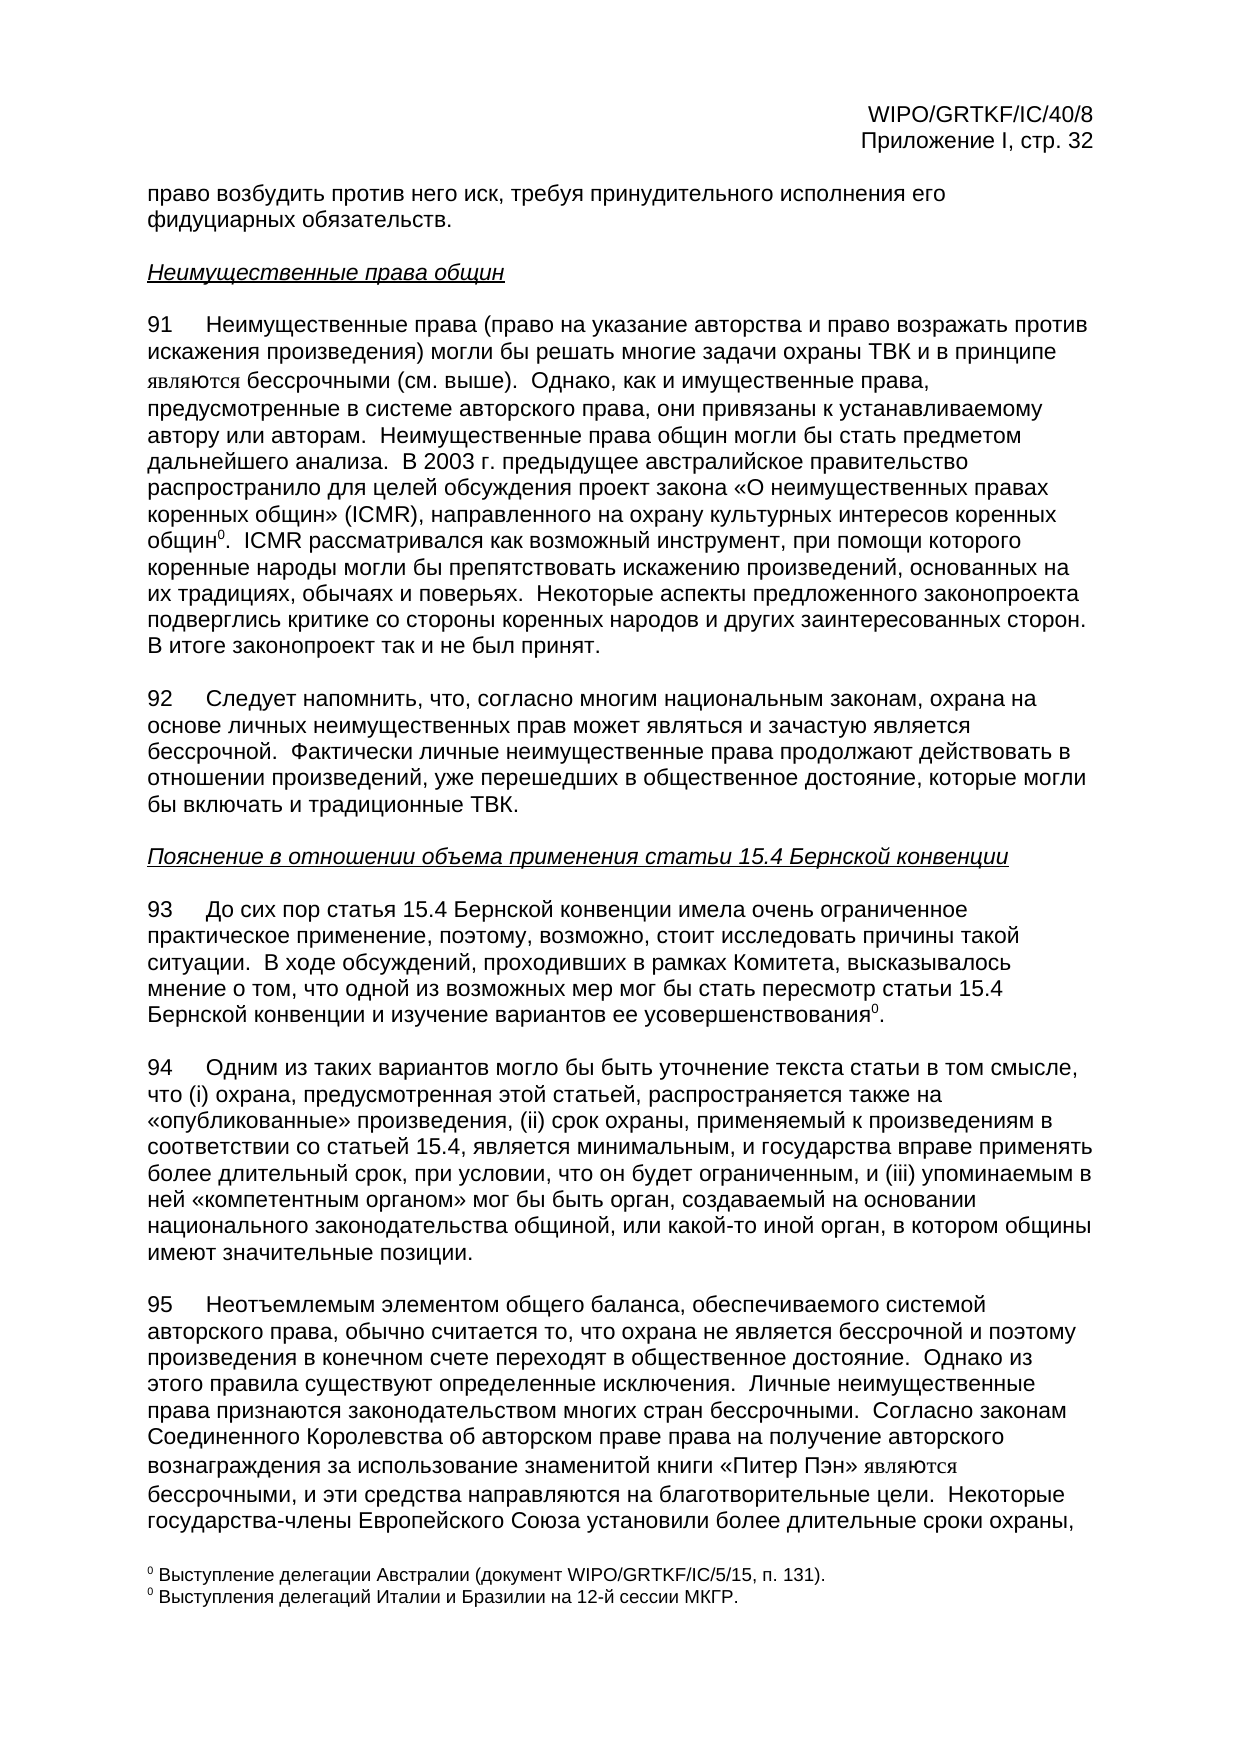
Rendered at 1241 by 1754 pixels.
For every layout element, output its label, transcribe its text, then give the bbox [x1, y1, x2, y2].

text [147, 1291, 1093, 1533]
text Неимущественные права (право на указание авторства и право возражать против искажения произведения) могли бы решать многие задачи охраны ТВК и в принципе являются бессрочными (см. выше). Однако, как и имущественные права, предусмотренные в системе авторского права, они привязаны к устанавливаемому автору или авторам. Неимущественные права общин могли бы стать предметом дальнейшего анализа. В 2003 г. предыдущее австралийское правительство распространило для целей обсуждения проект закона «О неимущественных правах коренных общин» (ICMR), направленного на охрану культурных интересов коренных общин. ICMR рассматривался как возможный инструмент, при помощи которого коренные народы могли бы препятствовать искажению произведений, основанных на их традициях, обычаях и поверьях. Некоторые аспекты предложенного законопроекта подверглись критике со стороны коренных народов и других заинтересованных сторон. В итоге законопроект так и не был принят. [147, 311, 1093, 659]
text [147, 179, 1093, 232]
subtitle Пояснение в отношении объема применения статьи 15.4 Бернской конвенции [147, 843, 1093, 870]
text Следует напомнить, что, согласно многим национальным законам, охрана на основе личных неимущественных прав может являться и зачастую является бессрочной. Фактически личные неимущественные права продолжают действовать в отношении произведений, уже перешедших в общественное достояние, которые могли бы включать и традиционные ТВК. [147, 685, 1093, 817]
text Одним из таких вариантов могло бы быть уточнение текста статьи в том смысле, что (i) охрана, предусмотренная этой статьей, распространяется также на «опубликованные» произведения, (ii) срок охраны, применяемый к произведениям в соответствии со статьей 15.4, является минимальным, и государства вправе применять более длительный срок, при условии, что он будет ограниченным, и (iii) упоминаемым в ней «компетентным органом» мог бы быть орган, создаваемый на основании национального законодательства общиной, или какой-то иной орган, в котором общины имеют значительные позиции. [147, 1054, 1093, 1265]
subtitle Неимущественные права общин [147, 259, 1093, 285]
text До сих пор статья 15.4 Бернской конвенции имела очень ограниченное практическое применение, поэтому, возможно, стоит исследовать причины такой ситуации. В ходе обсуждений, проходивших в рамках Комитета, высказывалось мнение о том, что одной из возможных мер мог бы стать пересмотр статьи 15.4 Бернской конвенции и изучение вариантов ее усовершенствования. [147, 896, 1093, 1028]
